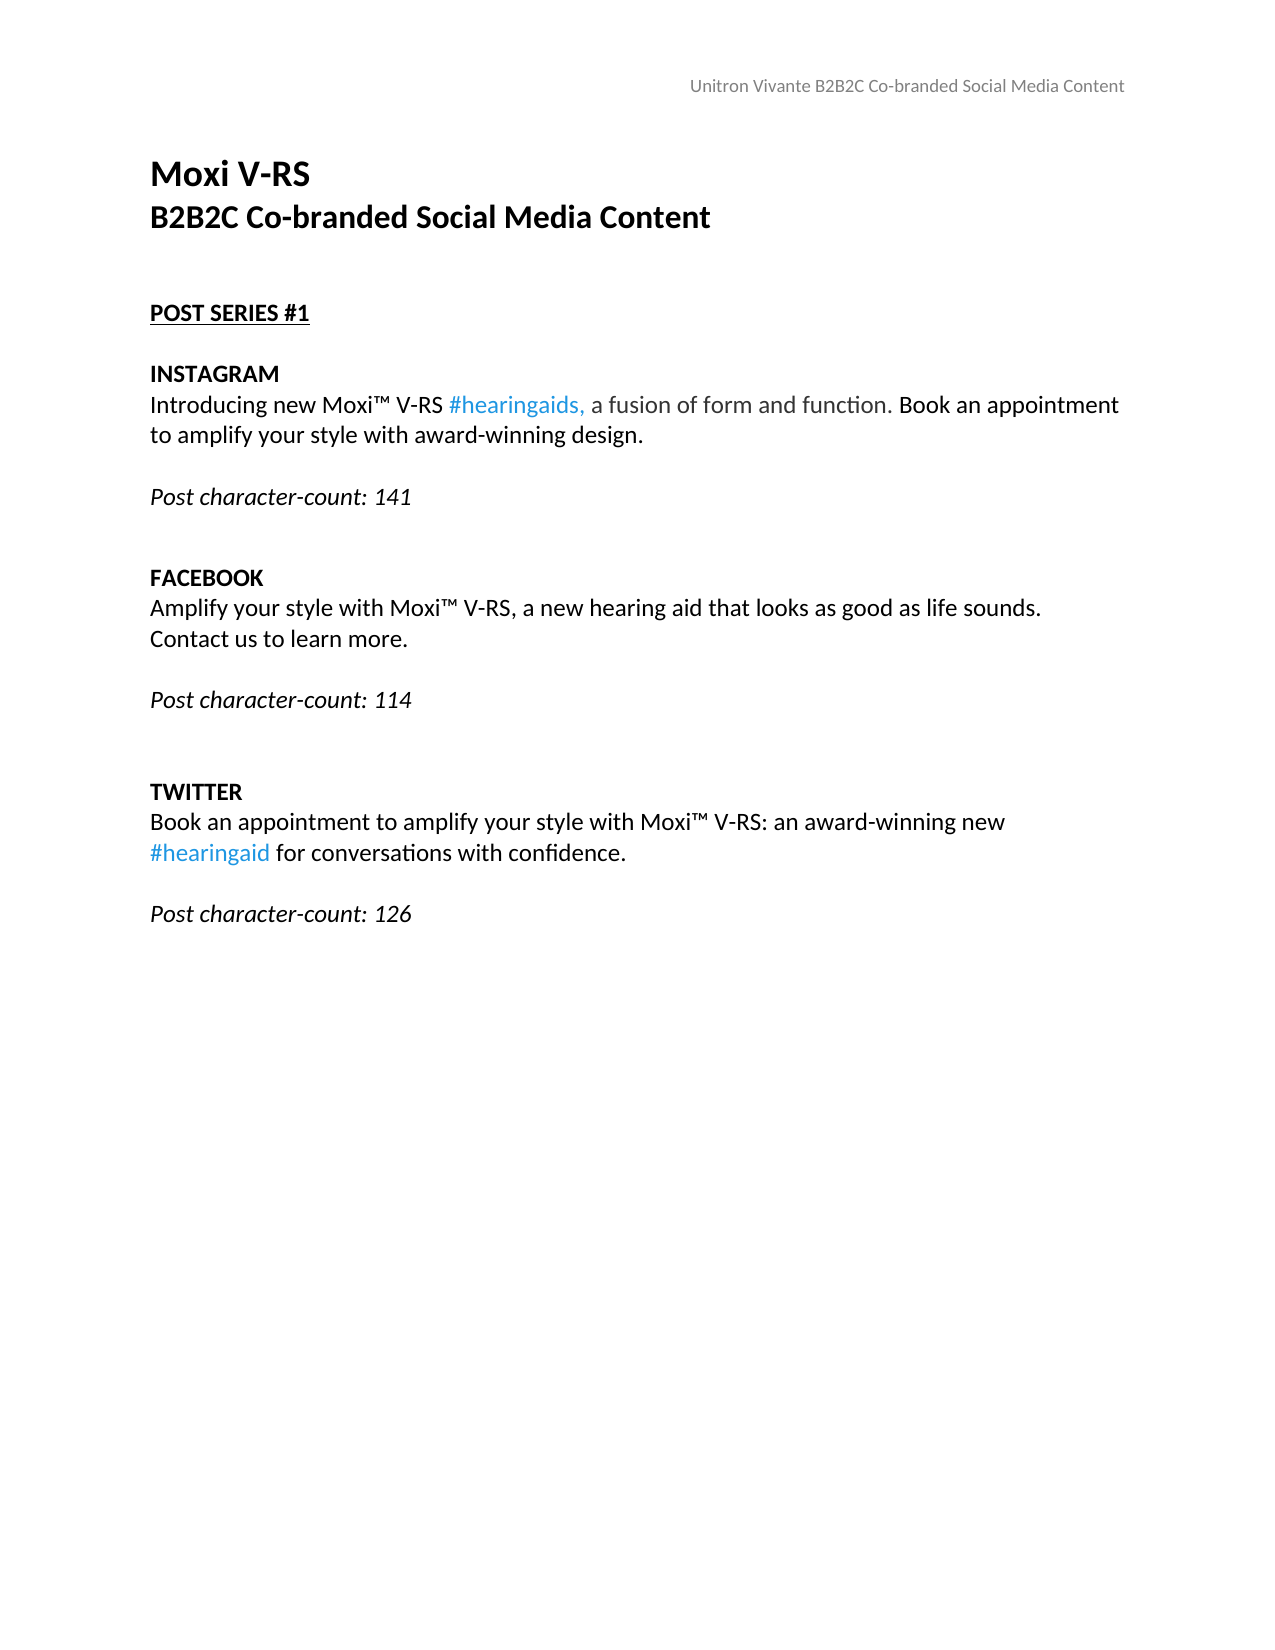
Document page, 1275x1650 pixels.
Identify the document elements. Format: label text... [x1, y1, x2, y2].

text FACEBOOK [150, 562, 1125, 593]
text Post character-count: 114 [150, 684, 1125, 715]
text Moxi V-RS [150, 150, 1125, 196]
text B2B2C Co-branded Social Media Content [150, 196, 1125, 237]
text TWITTER [150, 776, 1125, 806]
text Introducing new Moxi™ V-RS #hearingaids, a fusion of form and function. Book an appointment to amplify your style with award-winning design. [150, 389, 1125, 450]
text INSTAGRAM [150, 359, 1125, 389]
text Post character-count: 126 [150, 898, 1125, 928]
text POST SERIES #1 [150, 298, 1125, 328]
text Amplify your style with Moxi™ V-RS, a new hearing aid that looks as good as life sounds. Contact us to learn more. [150, 593, 1125, 654]
text Post character-count: 141 [150, 481, 1125, 511]
text Book an appointment to amplify your style with Moxi™ V-RS: an award-winning new #hearingaid for conversations with confidence. [150, 806, 1125, 867]
